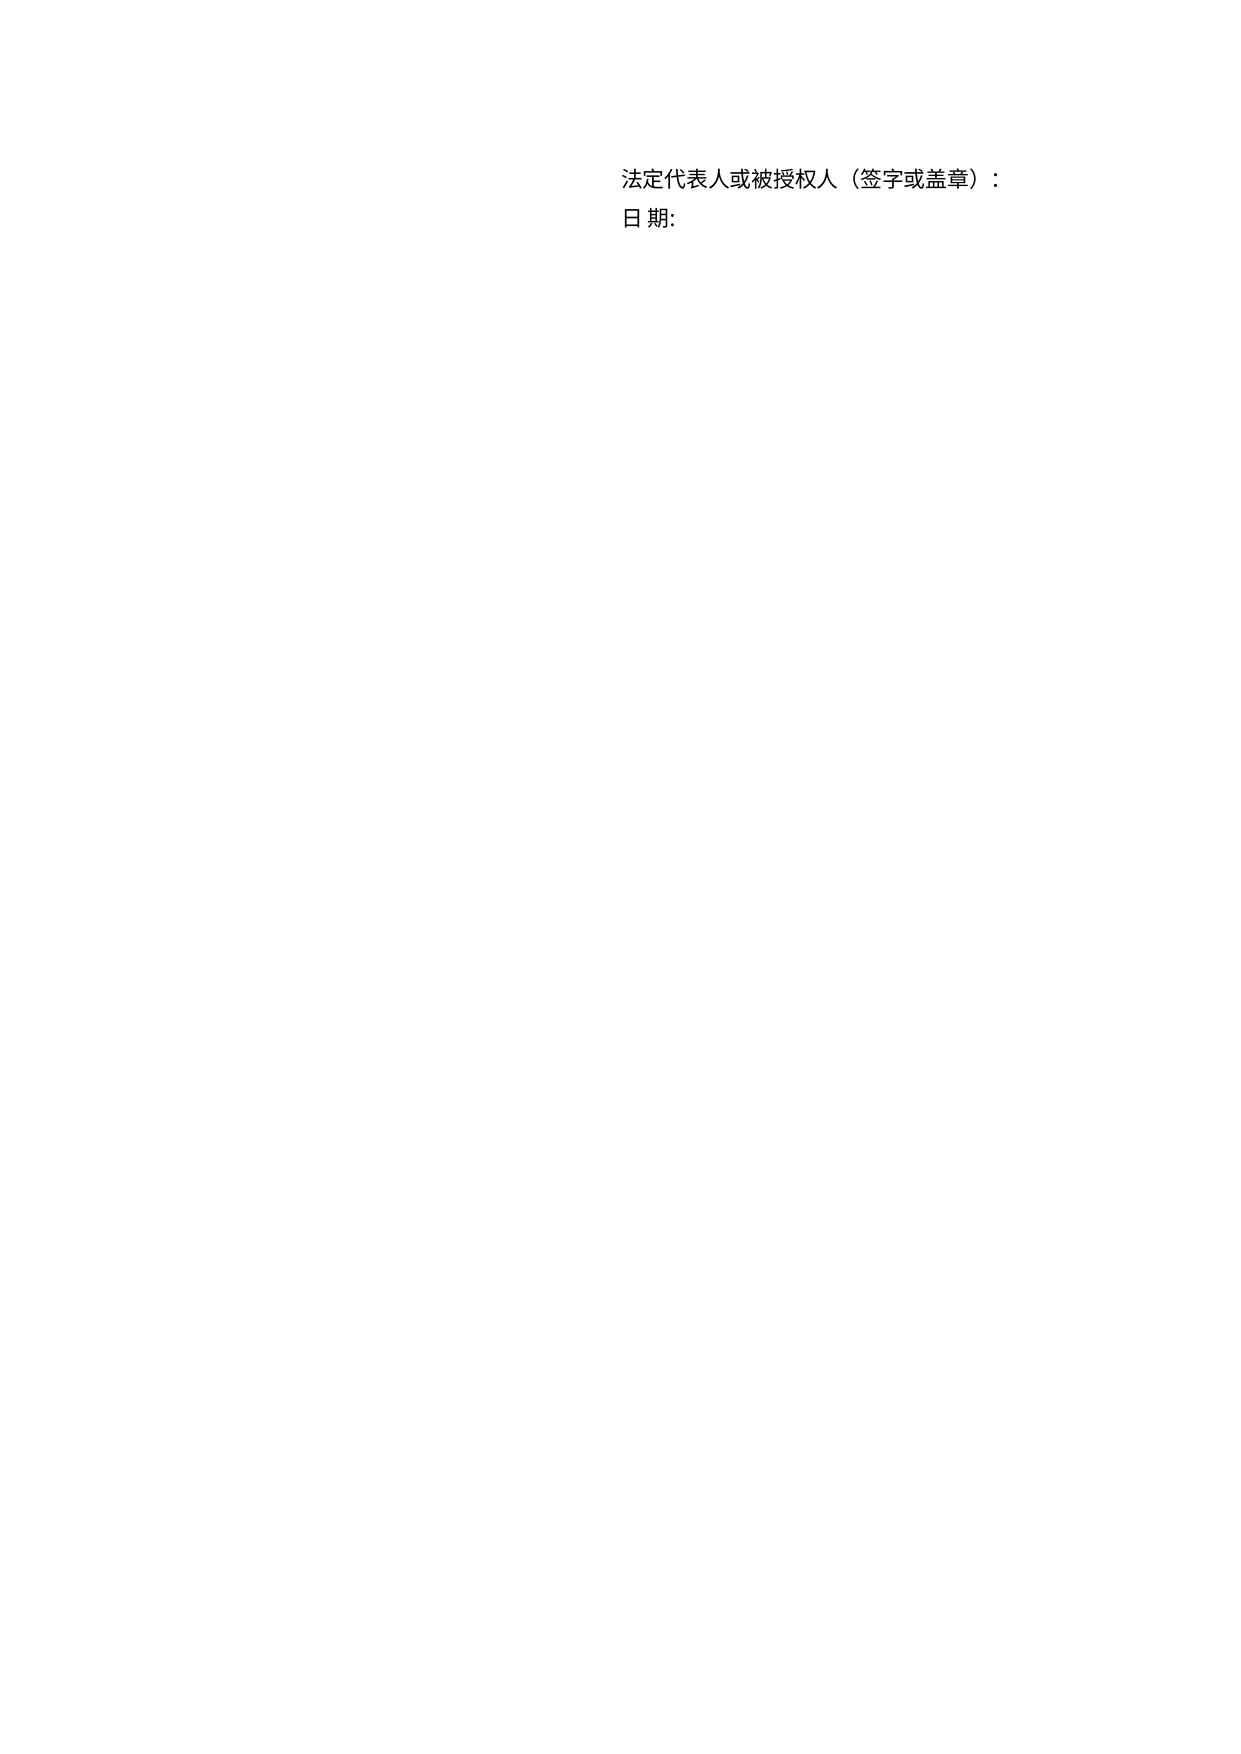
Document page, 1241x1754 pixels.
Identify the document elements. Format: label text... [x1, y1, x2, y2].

text 法定代表人或被授权人（签字或盖章）： [187, 162, 1053, 194]
text 日 期: [187, 201, 1053, 233]
